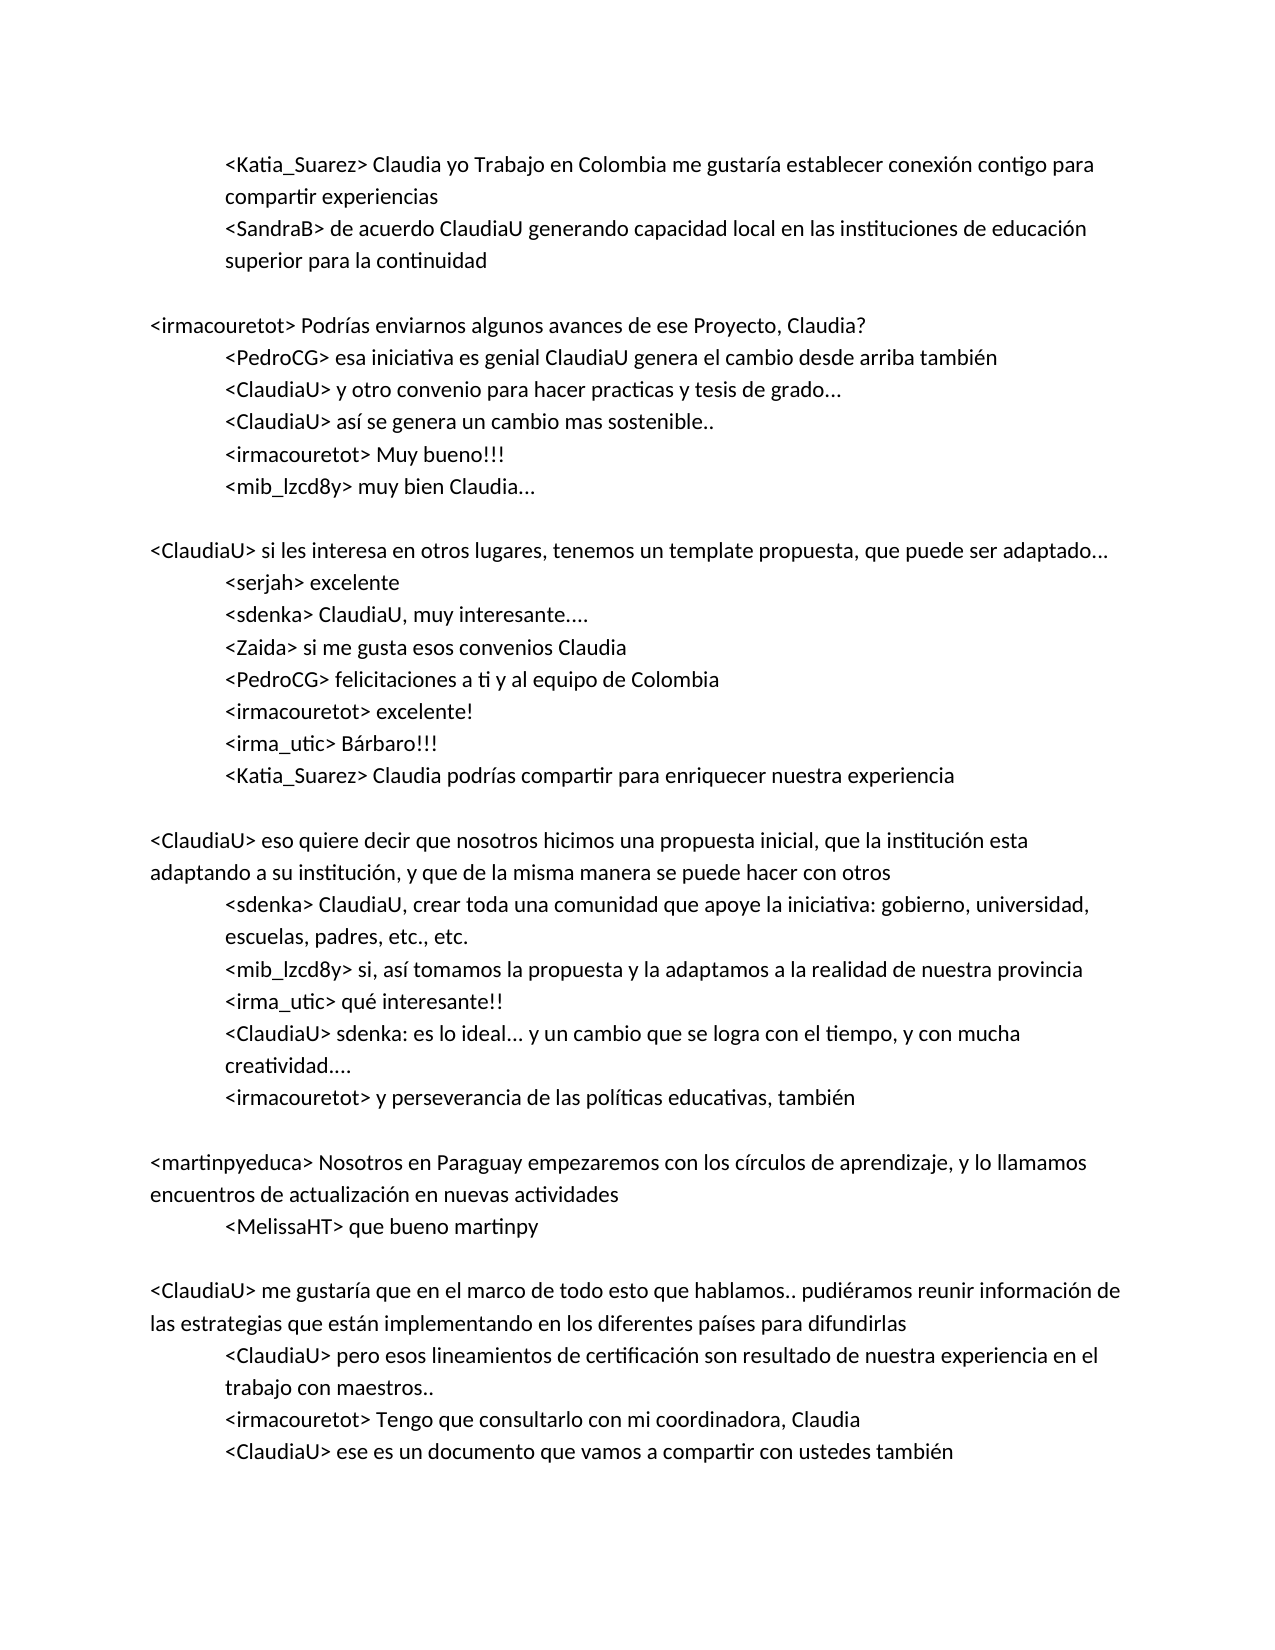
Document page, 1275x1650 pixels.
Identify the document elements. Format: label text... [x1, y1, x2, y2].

text <irmacouretot> Tengo que consultarlo con mi coordinadora, Claudia [150, 1405, 1125, 1433]
text <ClaudiaU> sdenka: es lo ideal... y un cambio que se logra con el tiempo, y con mucha creatividad.... [225, 1019, 1125, 1079]
text <mib_lzcd8y> muy bien Claudia... [150, 472, 1125, 500]
text <ClaudiaU> me gustaría que en el marco de todo esto que hablamos.. pudiéramos reunir información de las estrategias que están implementando en los diferentes países para difundirlas [150, 1277, 1125, 1337]
text <irma_utic> qué interesante!! [150, 987, 1125, 1015]
text <serjah> excelente [225, 568, 1125, 596]
text <irmacouretot> excelente! [150, 697, 1125, 725]
text <MelissaHT> que bueno martinpy [150, 1212, 1125, 1240]
text <sdenka> ClaudiaU, muy interesante.... [225, 601, 1125, 629]
text <ClaudiaU> si les interesa en otros lugares, tenemos un template propuesta, que puede ser adaptado... [150, 536, 1125, 564]
text <sdenka> ClaudiaU, crear toda una comunidad que apoye la iniciativa: gobierno, universidad, escuelas, padres, etc., etc. [225, 890, 1125, 951]
text <SandraB> de acuerdo ClaudiaU generando capacidad local en las instituciones de educación superior para la continuidad [225, 214, 1125, 274]
text <ClaudiaU> y otro convenio para hacer practicas y tesis de grado... [150, 375, 1125, 403]
text <Katia_Suarez> Claudia podrías compartir para enriquecer nuestra experiencia [150, 762, 1125, 789]
text <ClaudiaU> eso quiere decir que nosotros hicimos una propuesta inicial, que la institución esta adaptando a su institución, y que de la misma manera se puede hacer con otros [150, 826, 1125, 886]
text <irmacouretot> y perseverancia de las políticas educativas, también [150, 1083, 1125, 1111]
text <irmacouretot> Podrías enviarnos algunos avances de ese Proyecto, Claudia? [150, 311, 1125, 339]
text <Zaida> si me gusta esos convenios Claudia [150, 633, 1125, 661]
text <mib_lzcd8y> si, así tomamos la propuesta y la adaptamos a la realidad de nuestra provincia [150, 955, 1125, 983]
text <irma_utic> Bárbaro!!! [150, 729, 1125, 757]
text <ClaudiaU> pero esos lineamientos de certificación son resultado de nuestra experiencia en el trabajo con maestros.. [225, 1341, 1125, 1401]
text <Katia_Suarez> Claudia yo Trabajo en Colombia me gustaría establecer conexión contigo para compartir experiencias [225, 150, 1125, 210]
text <PedroCG> felicitaciones a ti y al equipo de Colombia [150, 665, 1125, 693]
text <PedroCG> esa iniciativa es genial ClaudiaU genera el cambio desde arriba también [150, 343, 1125, 371]
text <martinpyeduca> Nosotros en Paraguay empezaremos con los círculos de aprendizaje, y lo llamamos encuentros de actualización en nuevas actividades [150, 1148, 1125, 1208]
text <ClaudiaU> así se genera un cambio mas sostenible.. [150, 407, 1125, 436]
text <ClaudiaU> ese es un documento que vamos a compartir con ustedes también [150, 1437, 1125, 1466]
text <irmacouretot> Muy bueno!!! [150, 440, 1125, 468]
